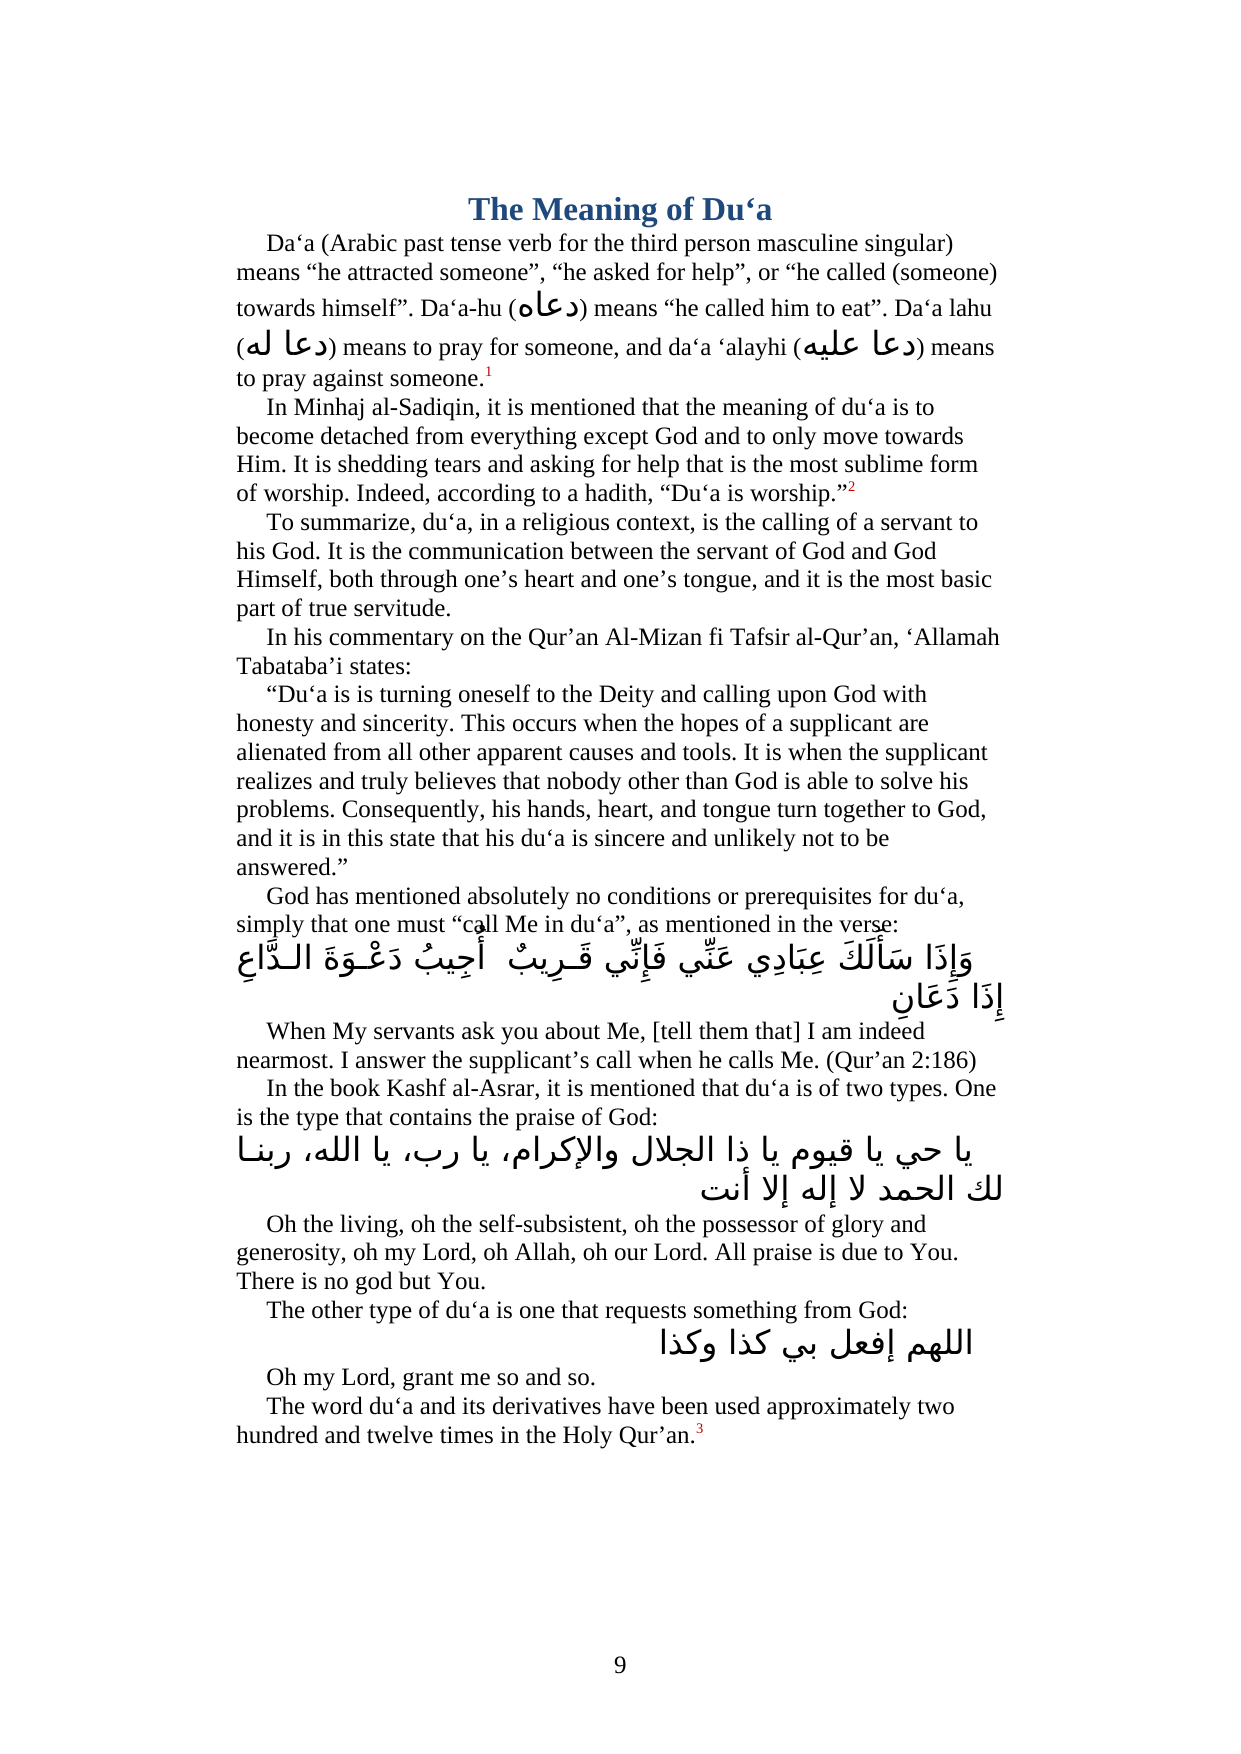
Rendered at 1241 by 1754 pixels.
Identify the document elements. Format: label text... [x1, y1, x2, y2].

text In Minhaj al-Sadiqin, it is mentioned that the meaning of du‘a is to become detached from everything except God and to only move towards Him. It is shedding tears and asking for help that is the most sublime form of worship. Indeed, according to a hadith, “Du‘a is worship.”2 [236, 392, 1004, 507]
text The word du‘a and its derivatives have been used approximately two hundred and twelve times in the Holy Qur’an.3 [236, 1391, 1004, 1449]
text To summarize, du‘a, in a religious context, is the calling of a servant to his God. It is the communication between the servant of God and God Himself, both through one’s heart and one’s tongue, and it is the most basic part of true servitude. [236, 507, 1004, 622]
text Oh my Lord, grant me so and so. [236, 1362, 1004, 1391]
text اللهم إفعل بي كذا وكذا [236, 1324, 1004, 1362]
text Oh the living, oh the self-subsistent, oh the possessor of glory and generosity, oh my Lord, oh Allah, oh our Lord. All praise is due to You. There is no god but You. [236, 1209, 1004, 1295]
text When My servants ask you about Me, [tell them that] I am indeed nearmost. I answer the supplicant’s call when he calls Me. (Qur’an 2:186) [236, 1016, 1004, 1073]
text God has mentioned absolutely no conditions or prerequisites for du‘a, simply that one must “call Me in du‘a”, as mentioned in the verse: [236, 881, 1004, 938]
text Da‘a (Arabic past tense verb for the third person masculine singular) means “he attracted someone”, “he asked for help”, or “he called (someone) towards himself”. Da‘a-hu (دعاه) means “he called him to eat”. Da‘a lahu (دعا له) means to pray for someone, and da‘a ‘alayhi (دعا عليه) means to pray against someone.1 [236, 228, 1004, 392]
subtitle The Meaning of Du‘a [236, 190, 1004, 228]
text “Du‘a is is turning oneself to the Deity and calling upon God with honesty and sincerity. This occurs when the hopes of a supplicant are alienated from all other apparent causes and tools. It is when the supplicant realizes and truly believes that nobody other than God is able to solve his problems. Consequently, his hands, heart, and tongue turn together to God, and it is in this state that his du‘a is sincere and unlikely not to be answered.” [236, 679, 1004, 881]
text The other type of du‘a is one that requests something from God: [236, 1295, 1004, 1324]
text In his commentary on the Qur’an Al-Mizan fi Tafsir al-Qur’an, ‘Allamah Tabataba’i states: [236, 622, 1004, 679]
text In the book Kashf al-Asrar, it is mentioned that du‘a is of two types. One is the type that contains the praise of God: [236, 1073, 1004, 1131]
text يا حي يا قيوم يا ذا الجلال والإكرام، يا رب، يا الله، ربنا لك الحمد لا إله إلا أنت [236, 1131, 1004, 1209]
text وَإِذَا سَأَلَكَ عِبَادِي عَنِّي فَإِنِّي قَرِيبٌ أُجِيبُ دَعْوَةَ الدَّاعِ إِذَا دَعَانِ [236, 938, 1004, 1016]
